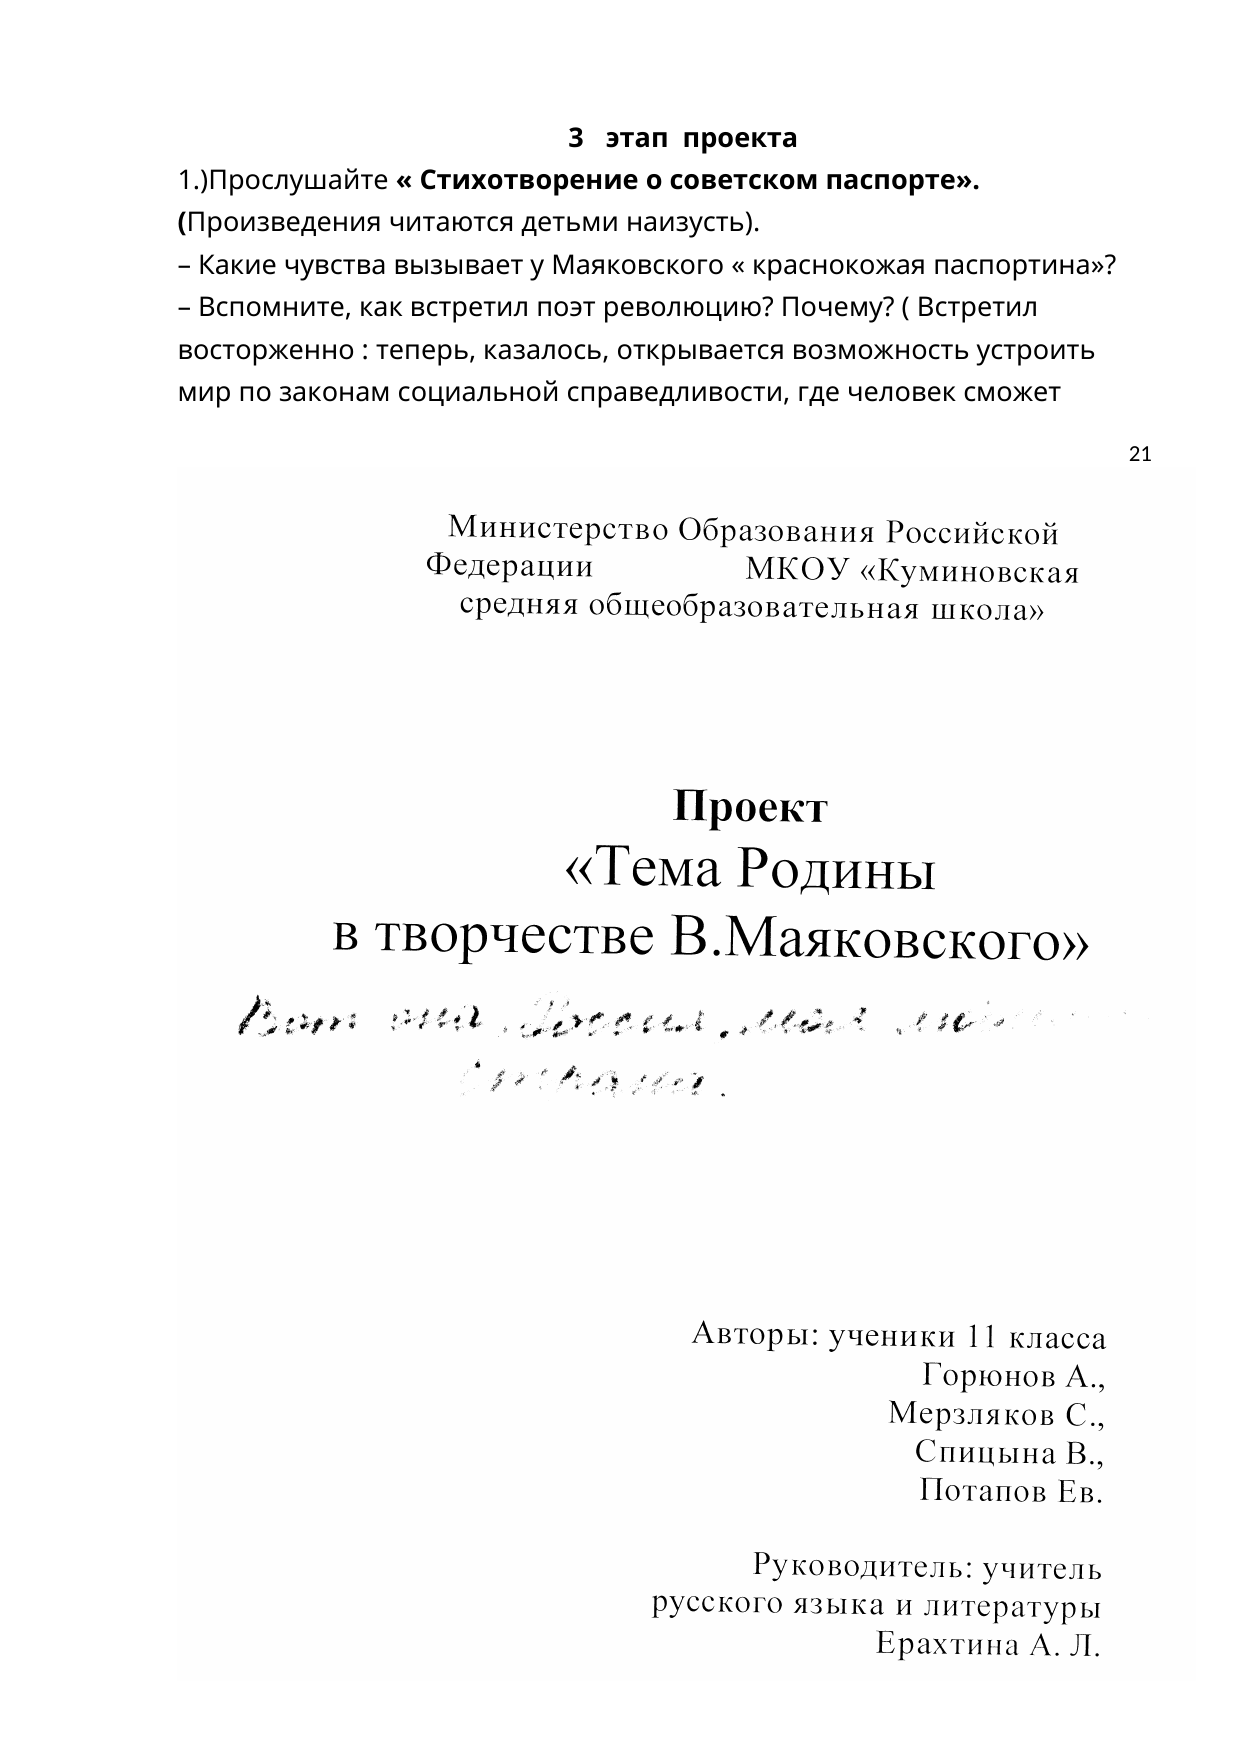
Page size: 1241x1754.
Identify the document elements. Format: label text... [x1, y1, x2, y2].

picture [177, 467, 1196, 1681]
list – Вспомните, как встретил поэт революцию? Почему? ( Встретил восторженно : теперь, казалось, открывается возможность устроить мир по законам социальной справедливости, где человек сможет обрести неведомое ему чувство собственного достоинства, демонстрируемое этой« краснокожей паспортиной»). [177, 288, 1152, 409]
list этап проекта [215, 118, 1152, 155]
list – Какие чувства вызывает у Маяковского « краснокожая паспортина»? [177, 245, 1152, 282]
list 1.)Прослушайте « Стихотворение о советском паспорте». (Произведения читаются детьми наизусть). [177, 161, 1152, 240]
